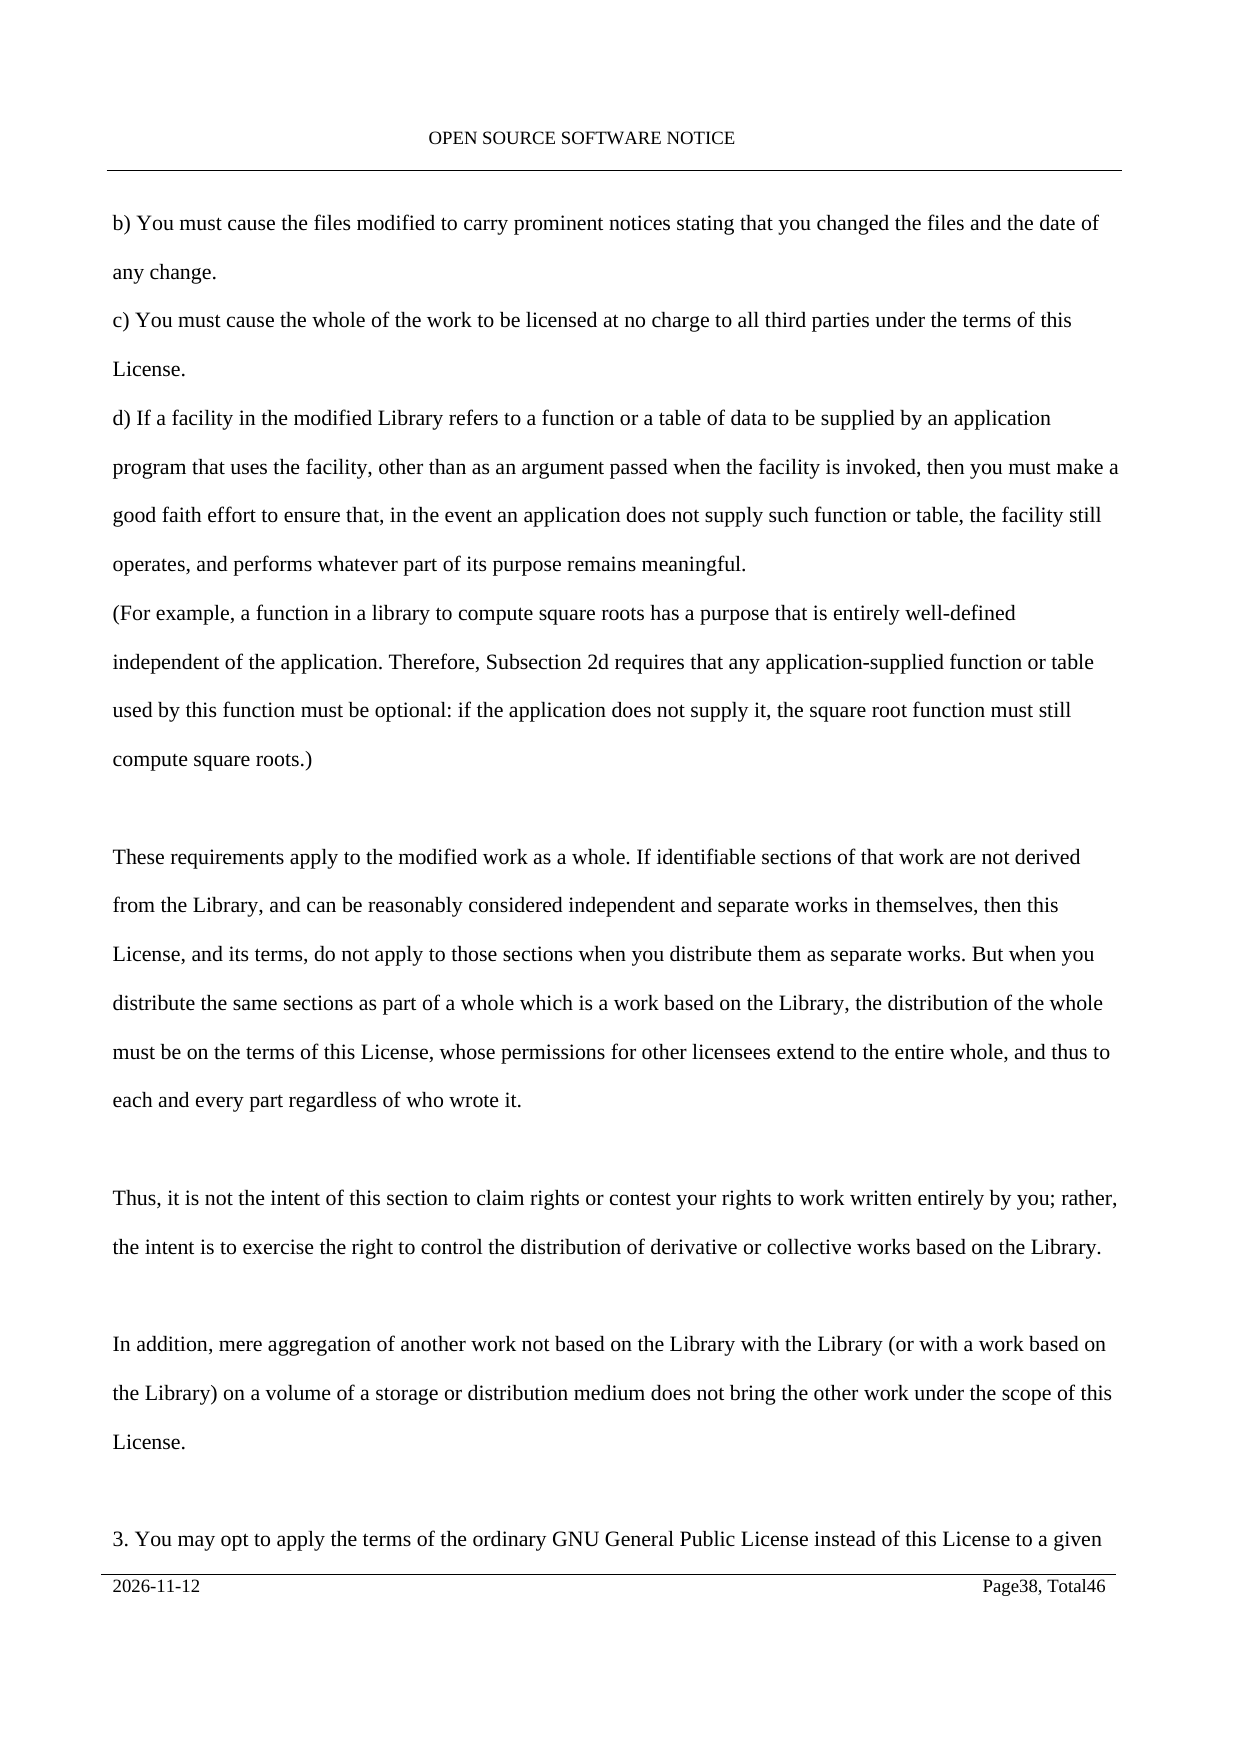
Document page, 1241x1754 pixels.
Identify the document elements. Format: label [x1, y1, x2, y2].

text [112, 206, 1128, 1555]
